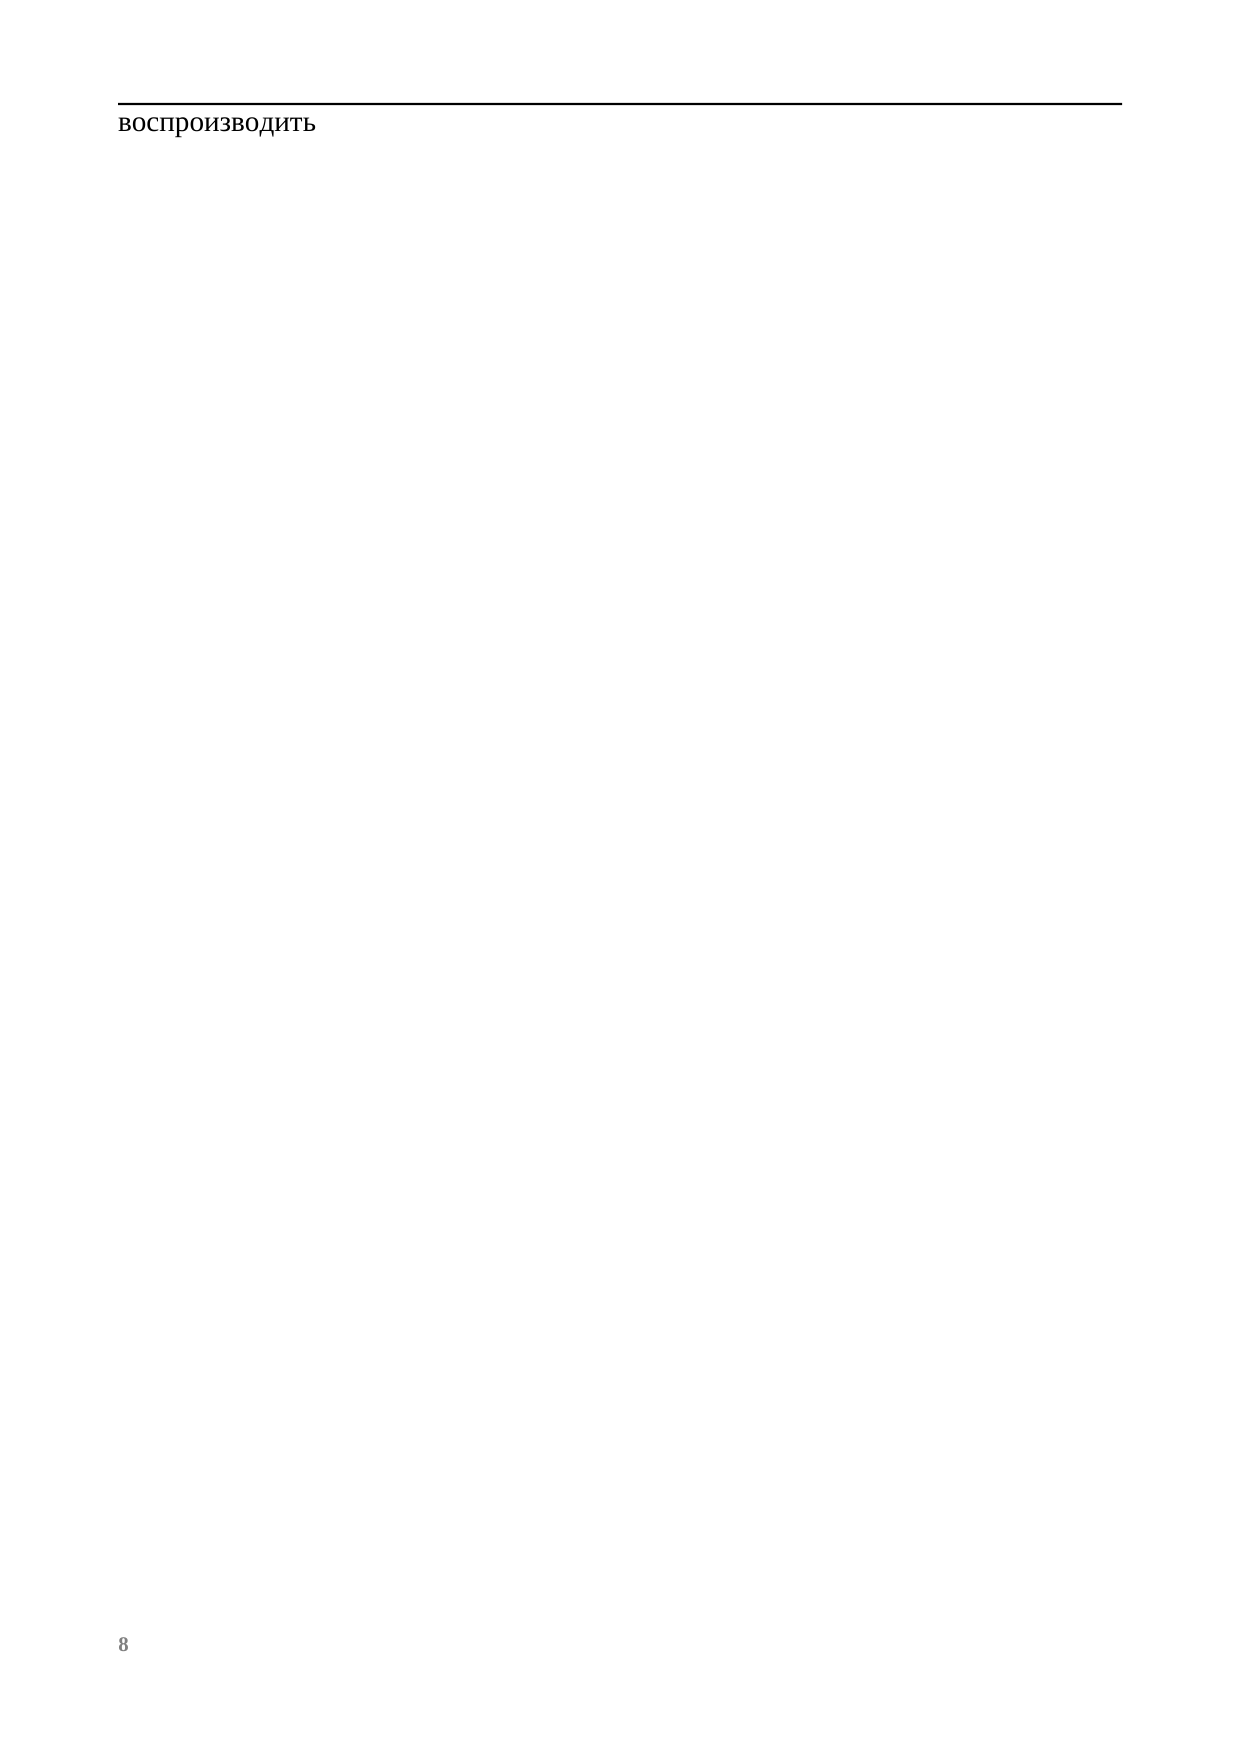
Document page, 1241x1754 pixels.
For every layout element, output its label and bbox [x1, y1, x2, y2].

text [118, 104, 1123, 138]
